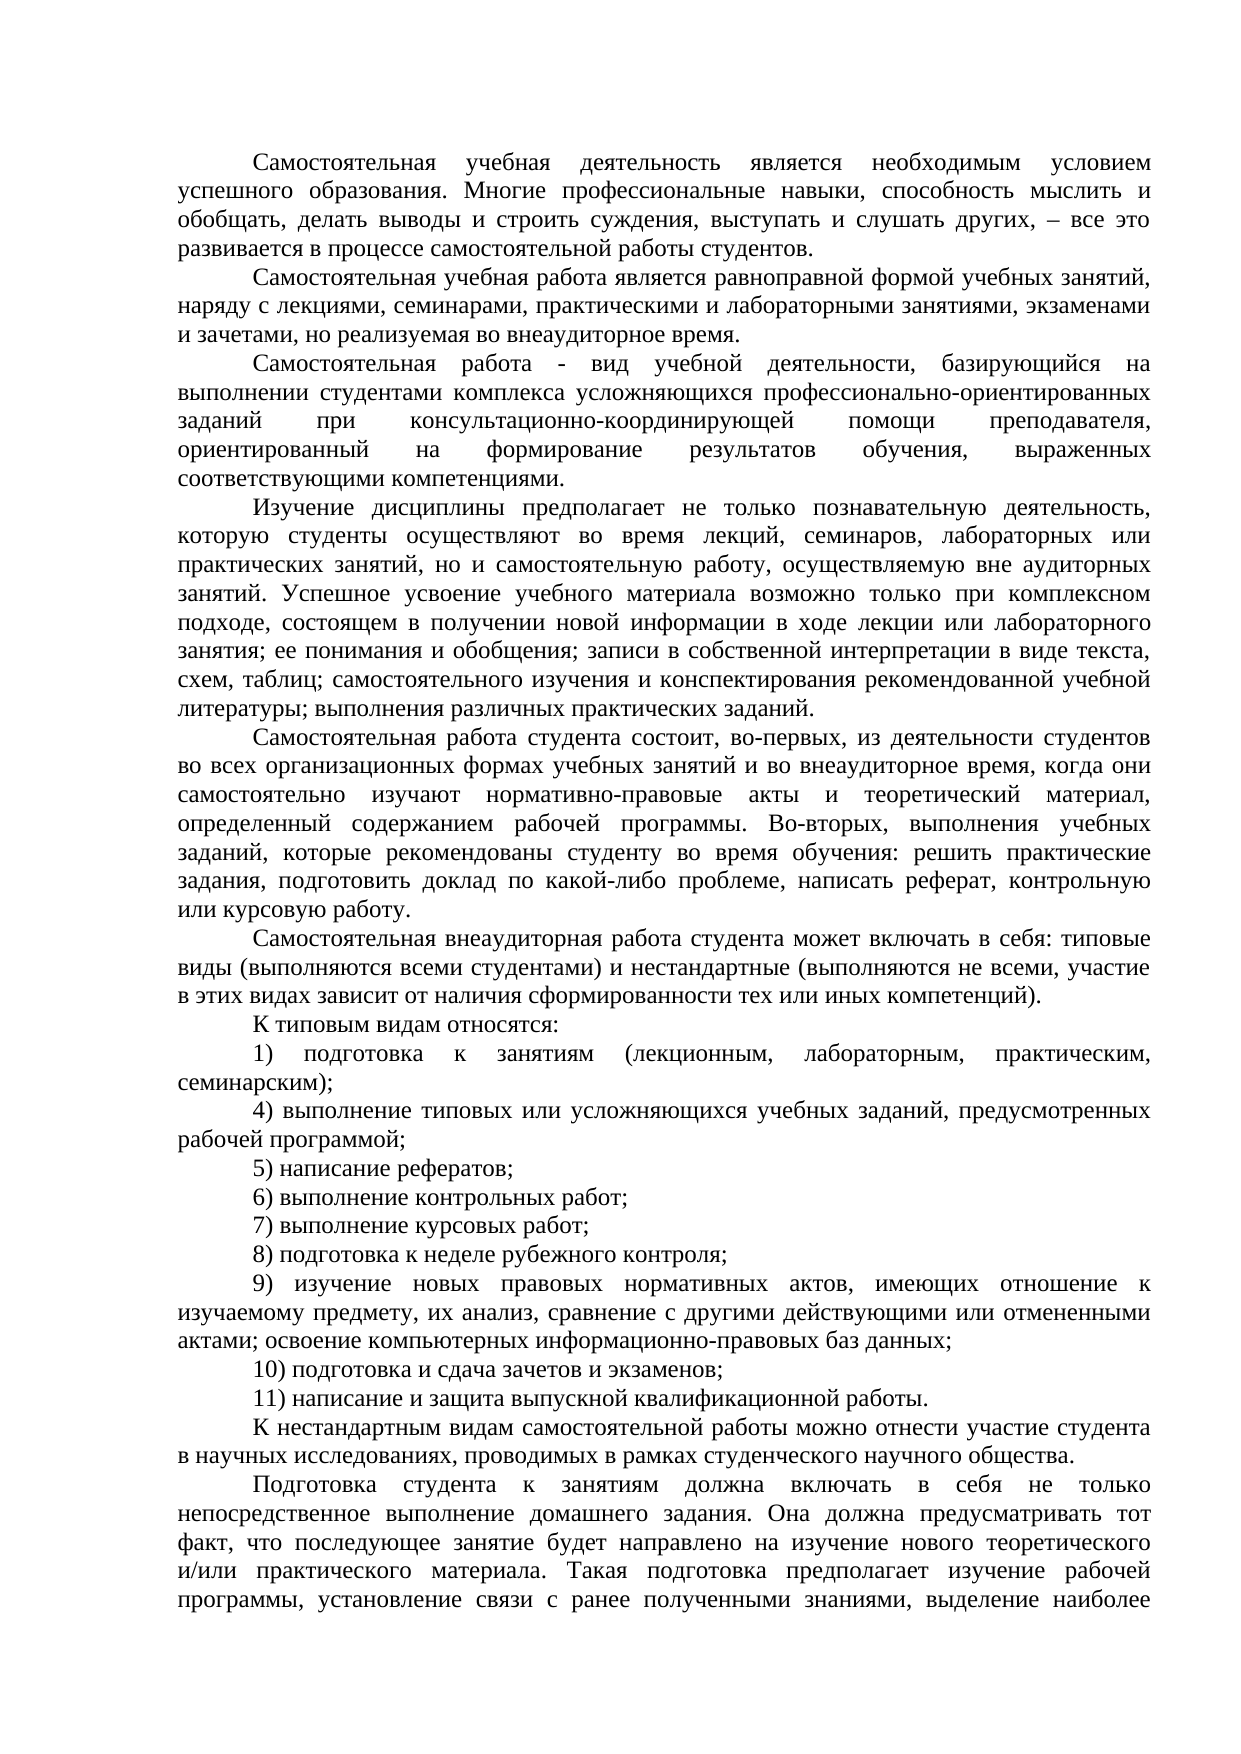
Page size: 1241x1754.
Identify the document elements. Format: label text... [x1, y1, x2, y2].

text 4) выполнение типовых или усложняющихся учебных заданий, предусмотренных рабочей программой; [177, 1096, 1152, 1153]
text 5) написание рефератов; [177, 1153, 1152, 1182]
text К типовым видам относятся: [177, 1009, 1152, 1038]
text 9) изучение новых правовых нормативных актов, имеющих отношение к изучаемому предмету, их анализ, сравнение с другими действующими или отмененными актами; освоение компьютерных информационно-правовых баз данных; [177, 1268, 1152, 1354]
text К нестандартным видам самостоятельной работы можно отнести участие студента в научных исследованиях, проводимых в рамках студенческого научного общества. [177, 1412, 1152, 1469]
text Самостоятельная работа студента состоит, во-первых, из деятельности студентов во всех организационных формах учебных занятий и во внеаудиторное время, когда они самостоятельно изучают нормативно-правовые акты и теоретический материал, определенный содержанием рабочей программы. Во-вторых, выполнения учебных заданий, которые рекомендованы студенту во время обучения: решить практические задания, подготовить доклад по какой-либо проблеме, написать реферат, контрольную или курсовую работу. [177, 722, 1152, 923]
text 8) подготовка к неделе рубежного контроля; [177, 1239, 1152, 1268]
text 6) выполнение контрольных работ; [177, 1182, 1152, 1211]
text Самостоятельная учебная работа является равноправной формой учебных занятий, наряду с лекциями, семинарами, практическими и лабораторными занятиями, экзаменами и зачетами, но реализуемая во внеаудиторное время. [177, 262, 1152, 348]
text 7) выполнение курсовых работ; [177, 1211, 1152, 1239]
text Самостоятельная работа - вид учебной деятельности, базирующийся на выполнении студентами комплекса усложняющихся профессионально-ориентированных заданий при консультационно-координирующей помощи преподавателя, ориентированный на формирование результатов обучения, выраженных соответствующими компетенциями. [177, 348, 1152, 492]
text 10) подготовка и сдача зачетов и экзаменов; [177, 1354, 1152, 1383]
text 11) написание и защита выпускной квалификационной работы. [177, 1383, 1152, 1412]
text Самостоятельная учебная деятельность является необходимым условием успешного образования. Многие профессиональные навыки, способность мыслить и обобщать, делать выводы и строить суждения, выступать и слушать других, – все это развивается в процессе самостоятельной работы студентов. [177, 147, 1152, 262]
text Самостоятельная внеаудиторная работа студента может включать в себя: типовые виды (выполняются всеми студентами) и нестандартные (выполняются не всеми, участие в этих видах зависит от наличия сформированности тех или иных компетенций). [177, 923, 1152, 1009]
text 1) подготовка к занятиям (лекционным, лабораторным, практическим, семинарским); [177, 1038, 1152, 1096]
text Изучение дисциплины предполагает не только познавательную деятельность, которую студенты осуществляют во время лекций, семинаров, лабораторных или практических занятий, но и самостоятельную работу, осуществляемую вне аудиторных занятий. Успешное усвоение учебного материала возможно только при комплексном подходе, состоящем в получении новой информации в ходе лекции или лабораторного занятия; ее понимания и обобщения; записи в собственной интерпретации в виде текста, схем, таблиц; самостоятельного изучения и конспектирования рекомендованной учебной литературы; выполнения различных практических заданий. [177, 492, 1152, 722]
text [177, 1469, 1152, 1613]
